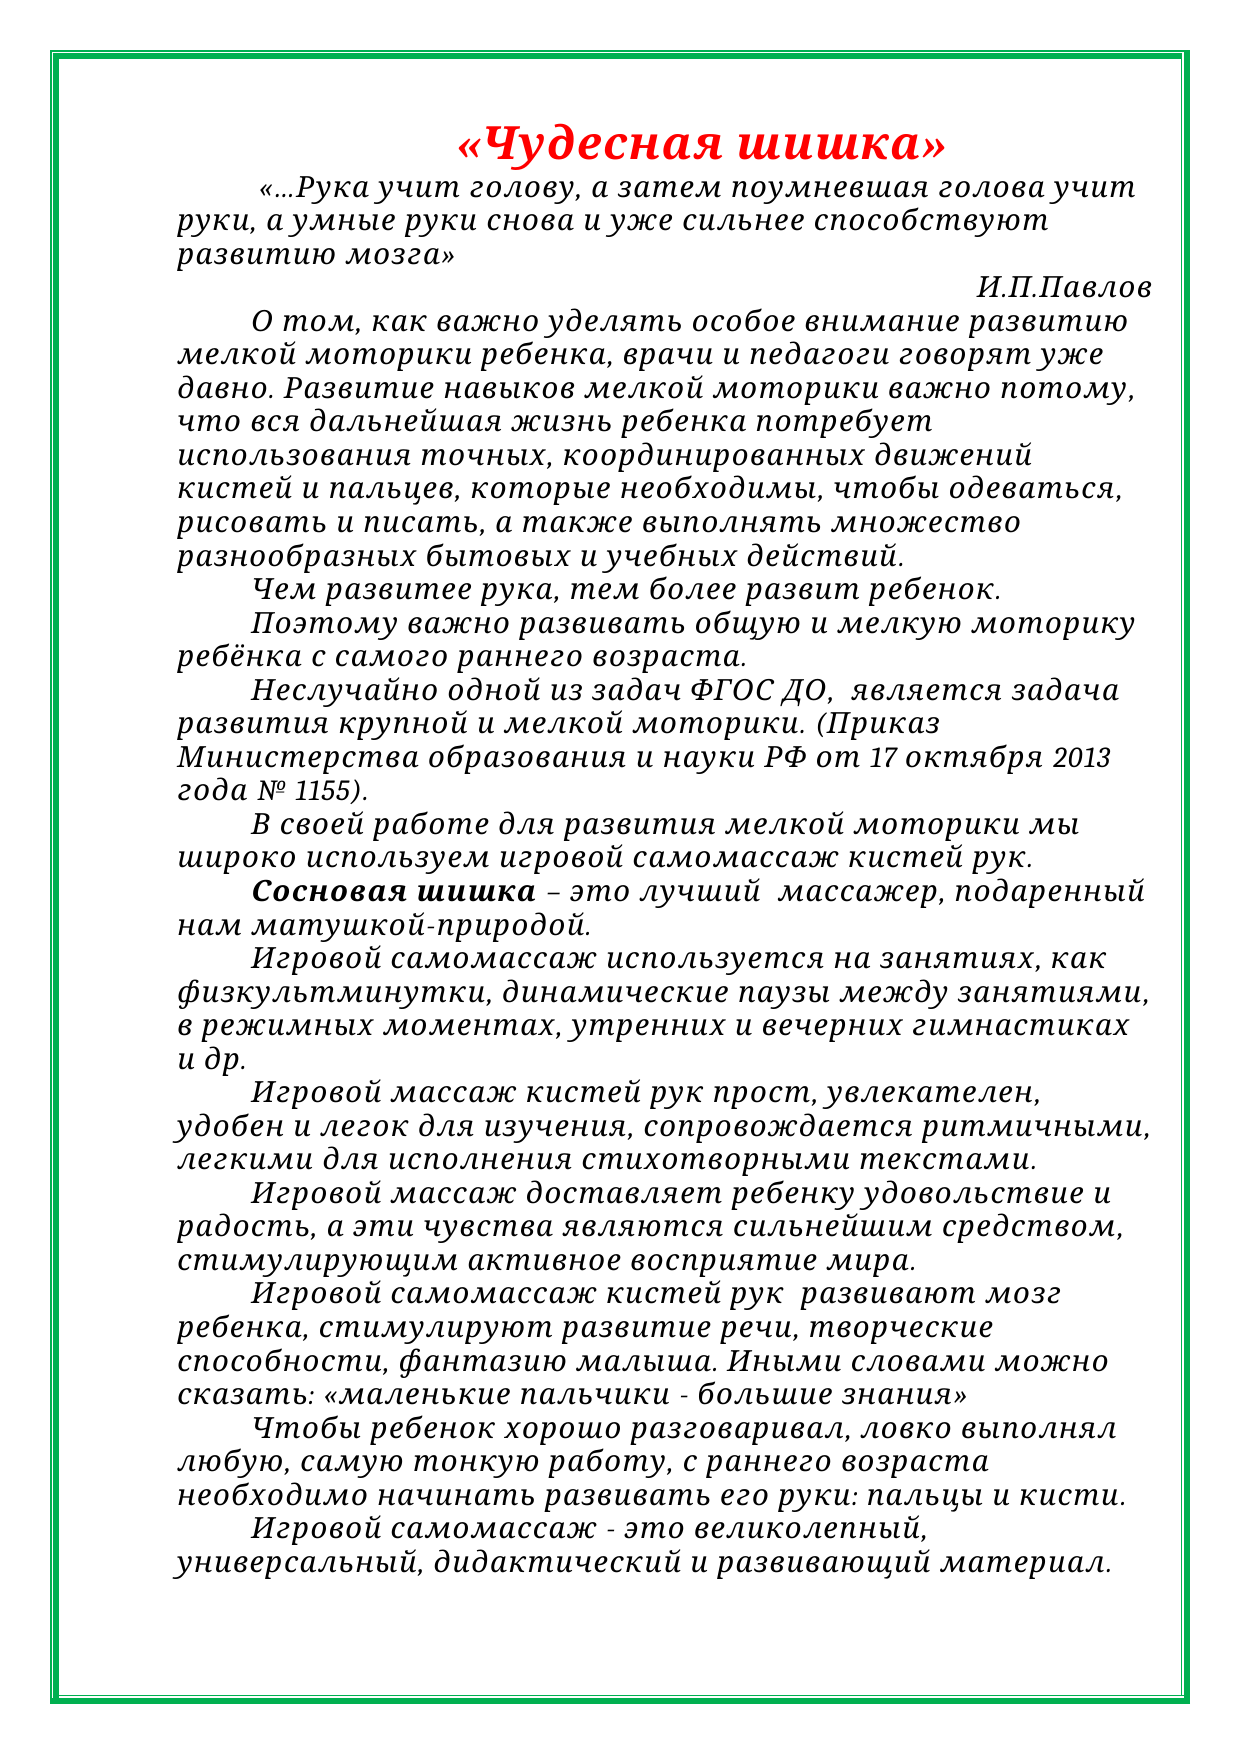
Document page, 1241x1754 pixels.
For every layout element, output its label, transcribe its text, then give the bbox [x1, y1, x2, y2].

subtitle «Чудесная шишка» [177, 118, 1152, 171]
subtitle О том, как важно уделять особое внимание развитию мелкой моторики ребенка, врачи и педагоги говорят уже давно. Развитие навыков мелкой моторики важно потому, что вся дальнейшая жизнь ребенка потребует использования точных, координированных движений кистей и пальцев, которые необходимы, чтобы одеваться, рисовать и писать, а также выполнять множество разнообразных бытовых и учебных действий. [177, 305, 1152, 573]
subtitle Поэтому важно развивать общую и мелкую моторику ребёнка с самого раннего возраста. [177, 607, 1152, 674]
list Чтобы ребенок хорошо разговаривал, ловко выполнял любую, самую тонкую работу, с раннего возраста необходимо начинать развивать его руки: пальцы и кисти. [177, 1412, 1152, 1512]
subtitle Неслучайно одной из задач ФГОС ДО, является задача развития крупной и мелкой моторики. (Приказ Министерства образования и науки РФ от 17 октября 2013 года № 1155). [177, 674, 1152, 808]
subtitle И.П.Павлов [177, 271, 1152, 305]
subtitle Игровой массаж кистей рук прост, увлекателен, удобен и легок для изучения, сопровождается ритмичными, легкими для исполнения стихотворными текстами. [177, 1076, 1152, 1177]
subtitle Игровой самомассаж используется на занятиях, как физкультминутки, динамические паузы между занятиями, в режимных моментах, утренних и вечерних гимнастиках и др. [177, 942, 1152, 1076]
subtitle В своей работе для развития мелкой моторики мы широко используем игровой самомассаж кистей рук. [177, 808, 1152, 875]
list Игровой самомассаж - это великолепный, универсальный, дидактический и развивающий материал. [177, 1512, 1152, 1579]
subtitle Сосновая шишка – это лучший массажер, подаренный нам матушкой-природой. [177, 875, 1152, 942]
subtitle Чем развитее рука, тем более развит ребенок. [177, 573, 1152, 607]
subtitle Игровой массаж доставляет ребенку удовольствие и радость, а эти чувства являются сильнейшим средством, стимулирующим активное восприятие мира. [177, 1177, 1152, 1278]
list Игровой самомассаж кистей рук развивают мозг ребенка, стимулируют развитие речи, творческие способности, фантазию малыша. Иными словами можно сказать: «маленькие пальчики - большие знания» [177, 1278, 1152, 1412]
subtitle «…Рука учит голову, а затем поумневшая голова учит руки, а умные руки снова и уже сильнее способствуют развитию мозга» [177, 171, 1152, 271]
